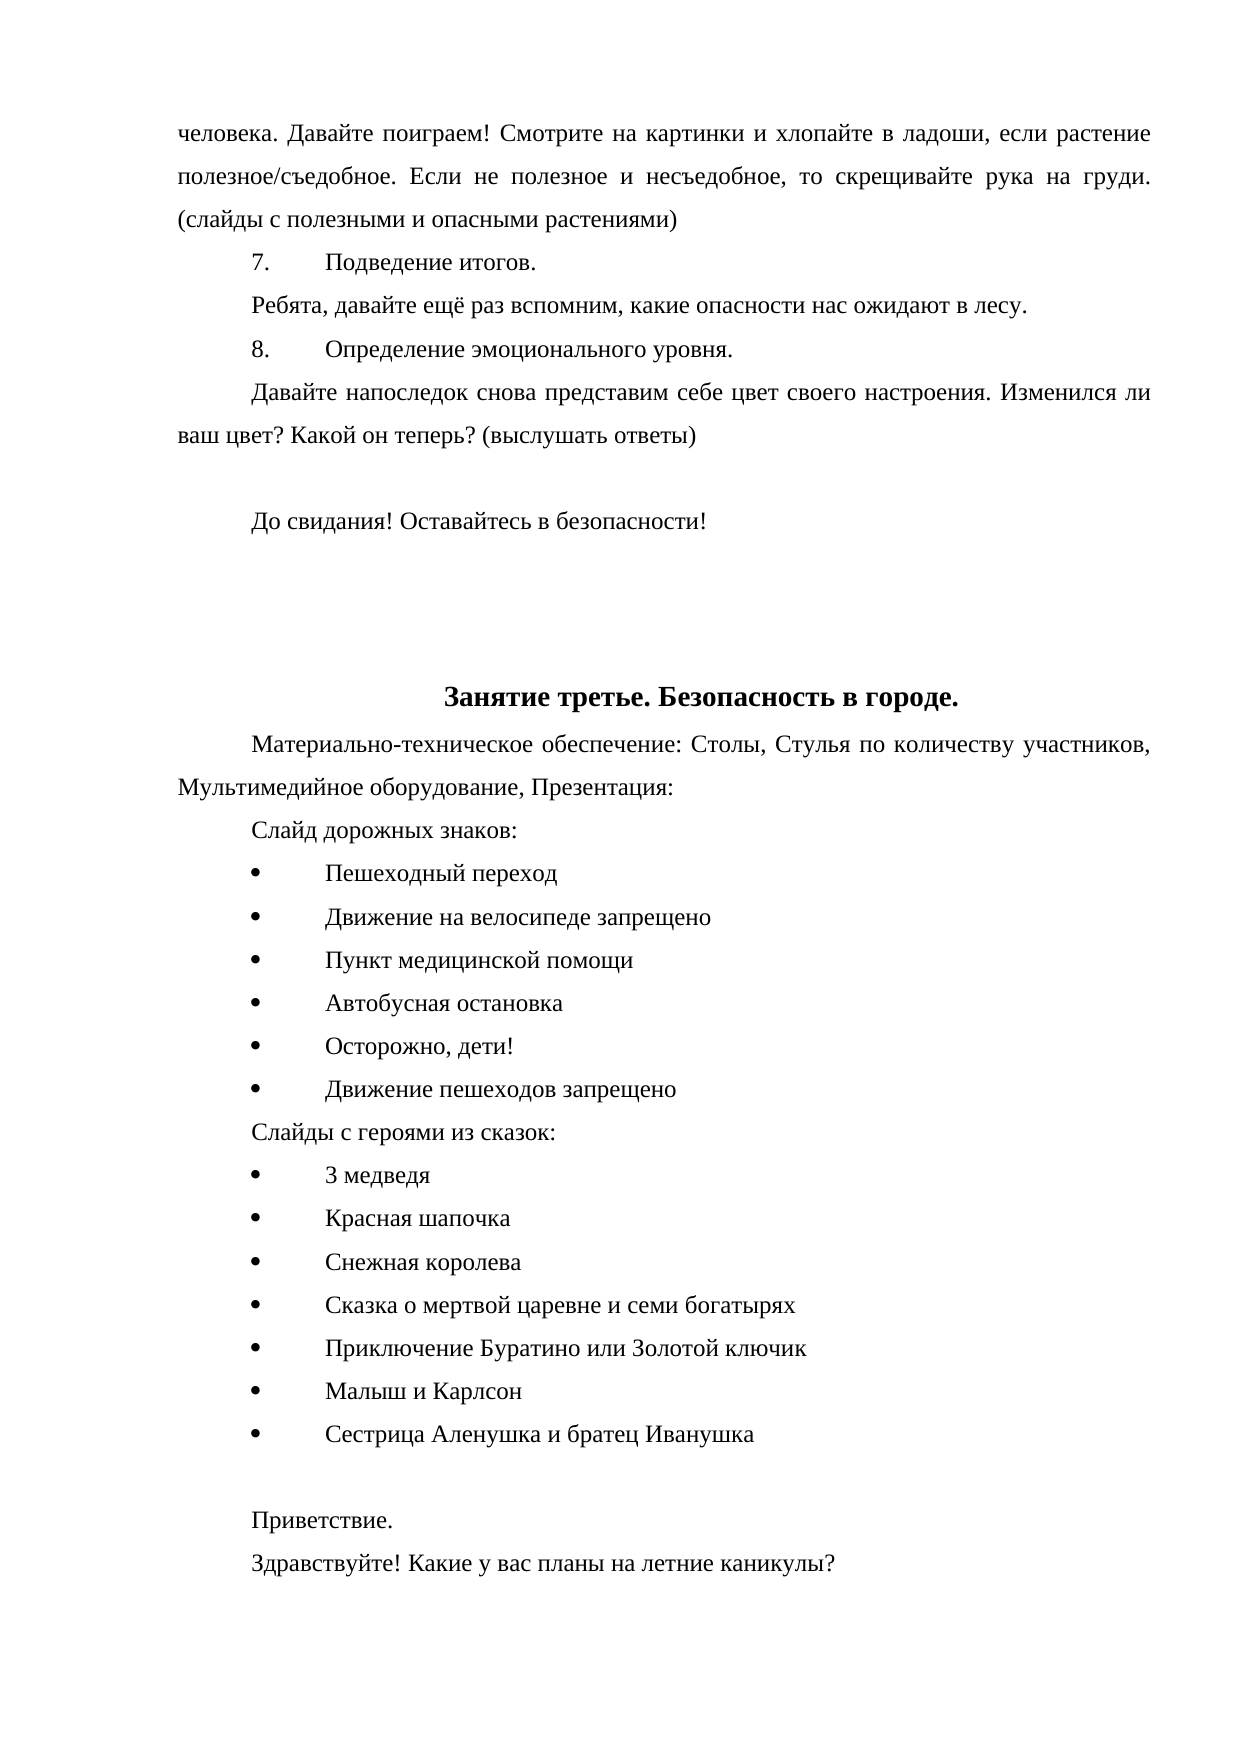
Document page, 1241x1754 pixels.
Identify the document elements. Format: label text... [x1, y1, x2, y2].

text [177, 118, 1152, 233]
text Занятие третье. Безопасность в городе. [177, 679, 1152, 712]
list Пешеходный переход [177, 858, 1152, 887]
list Красная шапочка [177, 1203, 1152, 1232]
list Автобусная остановка [177, 988, 1152, 1017]
list Сестрица Аленушка и братец Иванушка [177, 1419, 1152, 1448]
list Сказка о мертвой царевне и семи богатырях [177, 1290, 1152, 1318]
list Движение на велосипеде запрещено [177, 902, 1152, 930]
text Ребята, давайте ещё раз вспомним, какие опасности нас ожидают в лесу. [177, 291, 1152, 319]
text Давайте напоследок снова представим себе цвет своего настроения. Изменился ли ваш цвет? Какой он теперь? (выслушать ответы) [177, 377, 1152, 449]
list Подведение итогов. [177, 247, 1152, 276]
list 3 медведя [177, 1160, 1152, 1189]
list Приветствие. [251, 1505, 1152, 1534]
list Определение эмоционального уровня. [177, 334, 1152, 362]
list Пункт медицинской помощи [177, 945, 1152, 973]
list Осторожно, дети! [177, 1031, 1152, 1060]
text Слайд дорожных знаков: [177, 815, 1152, 844]
list Малыш и Карлсон [177, 1376, 1152, 1405]
list Движение пешеходов запрещено [177, 1074, 1152, 1103]
list Приключение Буратино или Золотой ключик [177, 1333, 1152, 1362]
text Материально-техническое обеспечение: Столы, Стулья по количеству участников, Мультимедийное оборудование, Презентация: [177, 729, 1152, 801]
text Здравствуйте! Какие у вас планы на летние каникулы? [177, 1548, 1152, 1577]
list Снежная королева [177, 1247, 1152, 1275]
text До свидания! Оставайтесь в безопасности! [177, 506, 1152, 535]
text Слайды с героями из сказок: [177, 1117, 1152, 1146]
